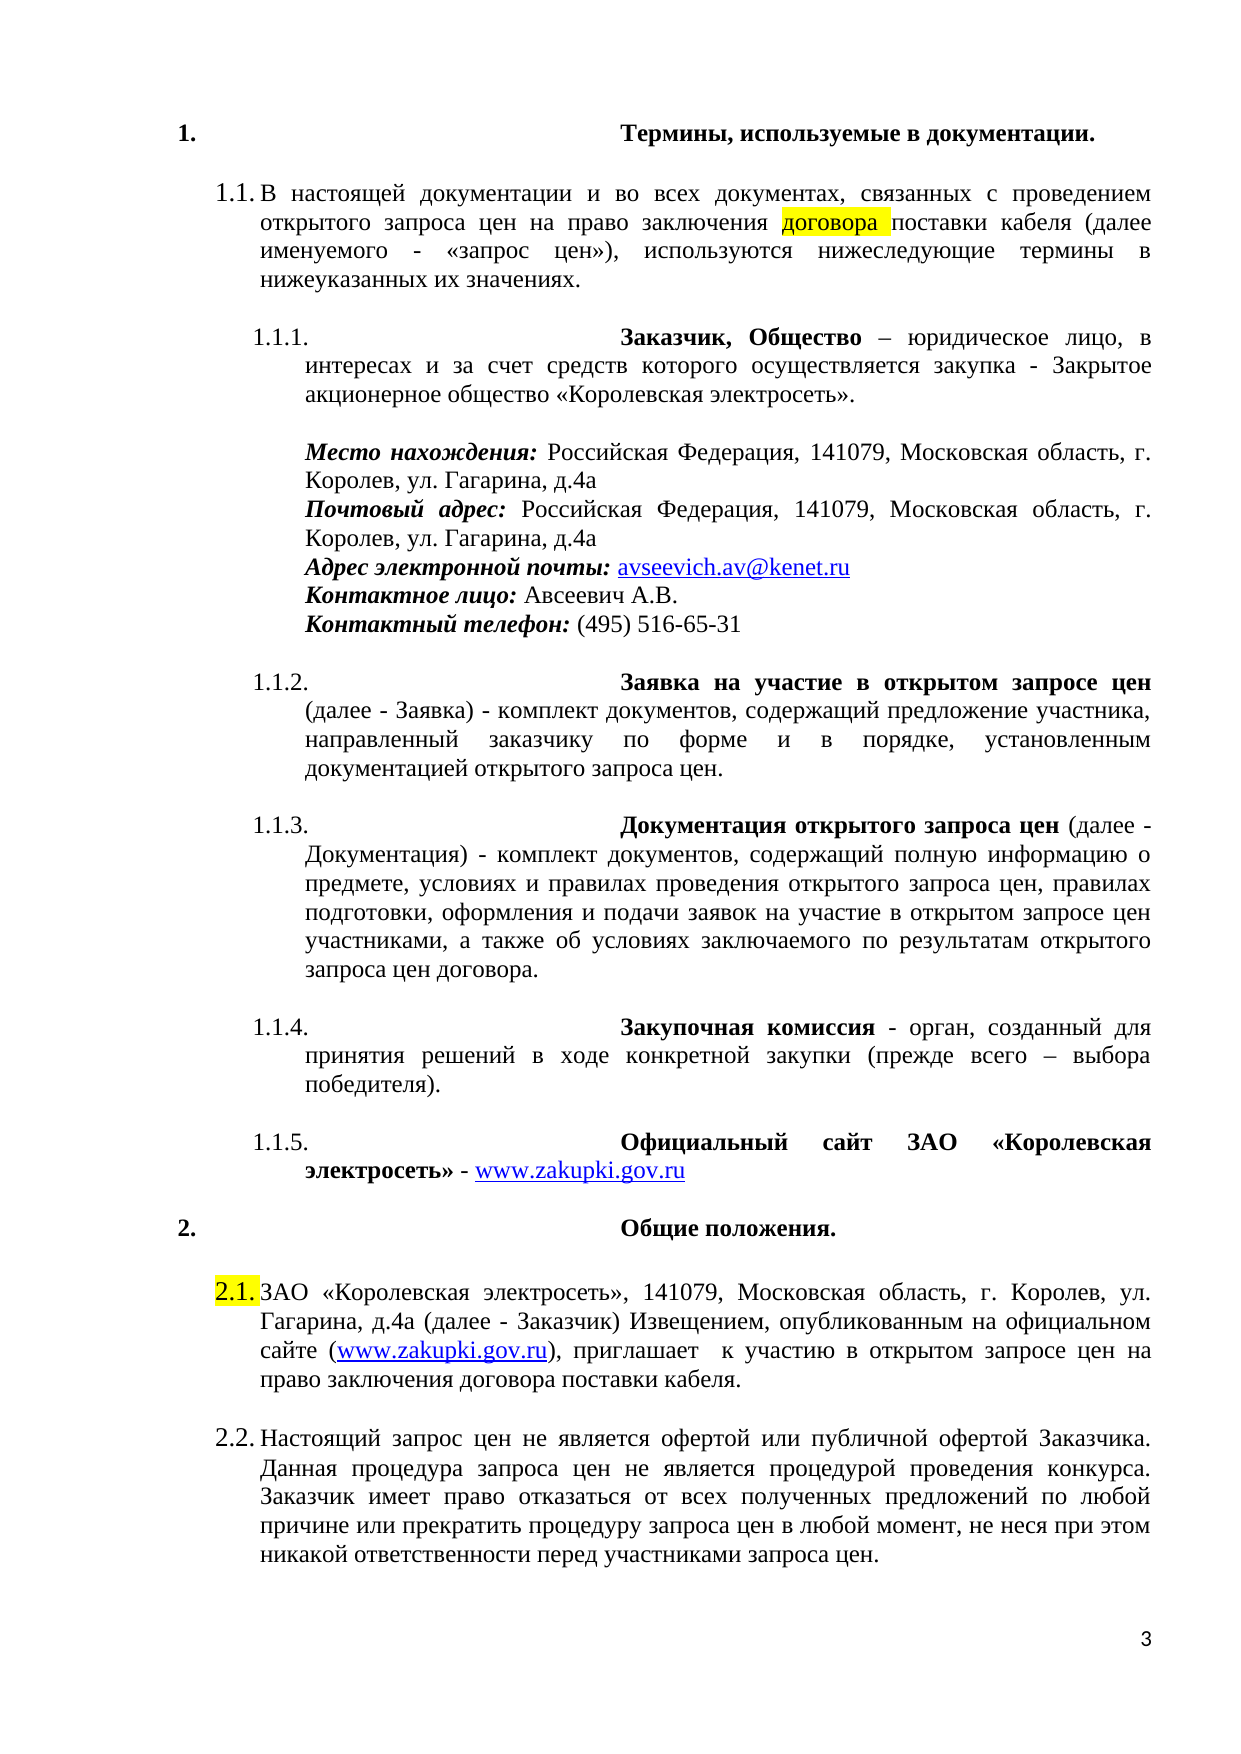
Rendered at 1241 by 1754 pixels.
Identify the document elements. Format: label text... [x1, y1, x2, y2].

list Контактный телефон: (495) 516-65-31 [305, 609, 1152, 638]
list Почтовый адрес: Российская Федерация, 141079, Московская область, г. Королев, ул. Гагарина, д.4а [305, 494, 1152, 552]
list Документация открытого запроса цен (далее - Документация) - комплект документов, содержащий полную информацию о предмете, условиях и правилах проведения открытого запроса цен, правилах подготовки, оформления и подачи заявок на участие в открытом запросе цен участниками, а также об условиях заключаемого по результатам открытого запроса цен договора. [252, 811, 1152, 983]
list Заказчик, Общество – юридическое лицо, в интересах и за счет средств которого осуществляется закупка - Закрытое акционерное общество «Королевская электросеть». [252, 322, 1152, 408]
list Закупочная комиссия - орган, созданный для принятия решений в ходе конкретной закупки (прежде всего – выбора победителя). [252, 1012, 1152, 1098]
list Заявка на участие в открытом запросе цен (далее - Заявка) - комплект документов, содержащий предложение участника, направленный заказчику по форме и в порядке, установленным документацией открытого запроса цен. [252, 667, 1152, 782]
list Термины, используемые в документации. [177, 118, 1152, 147]
list Адрес электронной почты: avseevich.av@kenet.ru [305, 552, 1152, 581]
list Настоящий запрос цен не является офертой или публичной офертой Заказчика. Данная процедура запроса цен не является процедурой проведения конкурса. Заказчик имеет право отказаться от всех полученных предложений по любой причине или прекратить процедуру запроса цен в любой момент, не неся при этом никакой ответственности перед участниками запроса цен. [215, 1421, 1152, 1568]
list Официальный сайт ЗАО «Королевская электросеть» - www.zakupki.gov.ru [252, 1127, 1152, 1184]
list В настоящей документации и во всех документах, связанных с проведением открытого запроса цен на право заключения договора поставки кабеля (далее именуемого - «запрос цен»), используются нижеследующие термины в нижеуказанных их значениях. [215, 176, 1152, 293]
list Контактное лицо: Авсеевич А.В. [305, 581, 1152, 609]
list ЗАО «Королевская электросеть», 141079, Московская область, г. Королев, ул. Гагарина, д.4а (далее - Заказчик) Извещением, опубликованным на официальном сайте (www.zakupki.gov.ru), приглашает к участию в открытом запросе цен на право заключения договора поставки кабеля. [215, 1275, 1152, 1393]
list Общие положения. [177, 1213, 1152, 1242]
list Место нахождения: Российская Федерация, 141079, Московская область, г. Королев, ул. Гагарина, д.4а [305, 437, 1152, 494]
